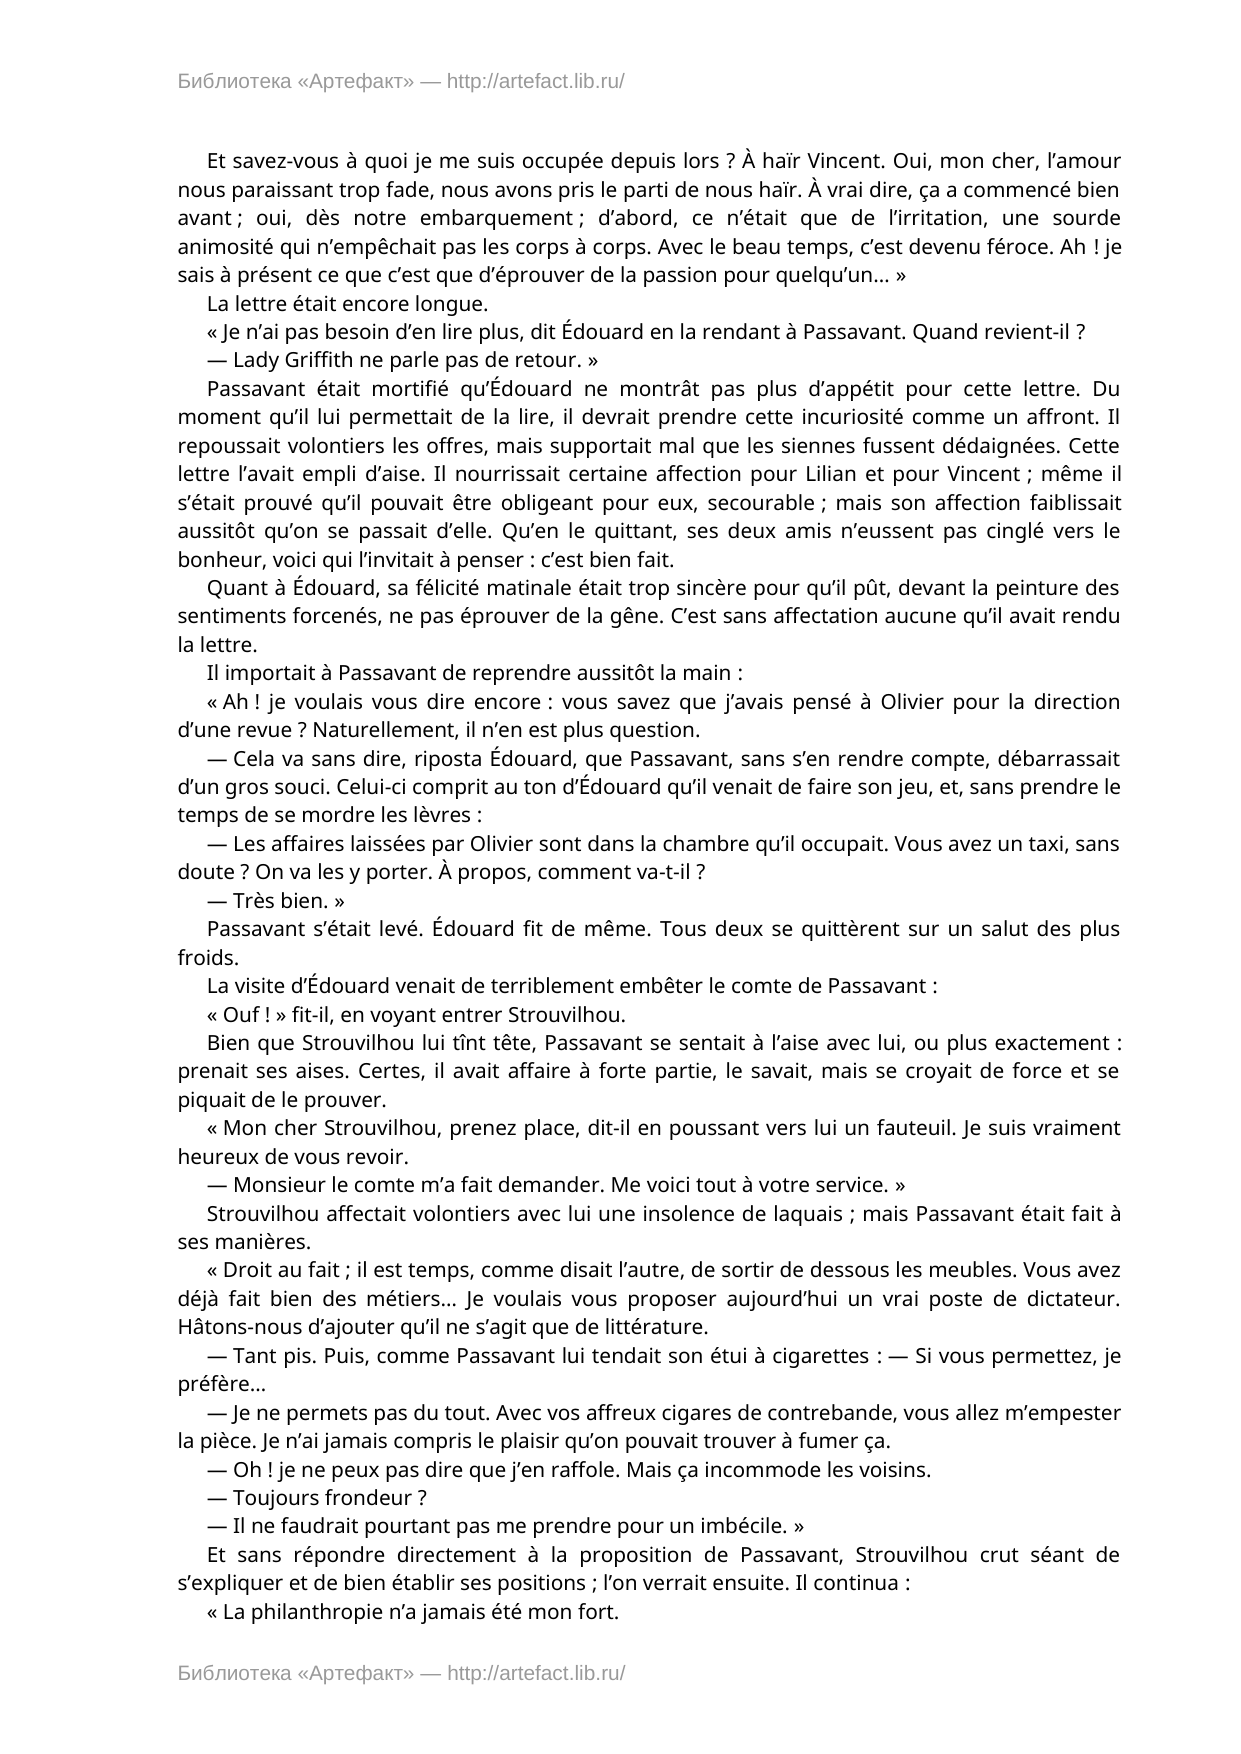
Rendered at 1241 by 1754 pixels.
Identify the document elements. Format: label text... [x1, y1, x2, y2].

text — Lady Griffith ne parle pas de retour. » [177, 346, 1122, 374]
text « La philanthropie n’a jamais été mon fort. [177, 1597, 1122, 1625]
text — Les affaires laissées par Olivier sont dans la chambre qu’il occupait. Vous avez un taxi, sans doute ? On va les y porter. À propos, comment va-t-il ? [177, 829, 1122, 886]
text — Il ne faudrait pourtant pas me prendre pour un imbécile. » [177, 1512, 1122, 1540]
text Passavant s’était levé. Édouard fit de même. Tous deux se quittèrent sur un salut des plus froids. [177, 914, 1122, 971]
text La visite d’Édouard venait de terriblement embêter le comte de Passavant : [177, 971, 1122, 1000]
text Bien que Strouvilhou lui tînt tête, Passavant se sentait à l’aise avec lui, ou plus exactement : prenait ses aises. Certes, il avait affaire à forte partie, le savait, mais se croyait de force et se piquait de le prouver. [177, 1028, 1122, 1113]
text « Ouf ! » fit-il, en voyant entrer Strouvilhou. [177, 1000, 1122, 1028]
text — Toujours frondeur ? [177, 1483, 1122, 1512]
text — Cela va sans dire, riposta Édouard, que Passavant, sans s’en rendre compte, débarrassait d’un gros souci. Celui-ci comprit au ton d’Édouard qu’il venait de faire son jeu, et, sans prendre le temps de se mordre les lèvres : [177, 744, 1122, 829]
text Et sans répondre directement à la proposition de Passavant, Strouvilhou crut séant de s’expliquer et de bien établir ses positions ; l’on verrait ensuite. Il continua : [177, 1540, 1122, 1597]
text — Très bien. » [177, 886, 1122, 914]
text « Ah ! je voulais vous dire encore : vous savez que j’avais pensé à Olivier pour la direction d’une revue ? Naturellement, il n’en est plus question. [177, 687, 1122, 744]
text Passavant était mortifié qu’Édouard ne montrât pas plus d’appétit pour cette lettre. Du moment qu’il lui permettait de la lire, il devrait prendre cette incuriosité comme un affront. Il repoussait volontiers les offres, mais supportait mal que les siennes fussent dédaignées. Cette lettre l’avait empli d’aise. Il nourrissait certaine affection pour Lilian et pour Vincent ; même il s’était prouvé qu’il pouvait être obligeant pour eux, secourable ; mais son affection faiblissait aussitôt qu’on se passait d’elle. Qu’en le quittant, ses deux amis n’eussent pas cinglé vers le bonheur, voici qui l’invitait à penser : c’est bien fait. [177, 374, 1122, 573]
text Quant à Édouard, sa félicité matinale était trop sincère pour qu’il pût, devant la peinture des sentiments forcenés, ne pas éprouver de la gêne. C’est sans affectation aucune qu’il avait rendu la lettre. [177, 573, 1122, 658]
text Il importait à Passavant de reprendre aussitôt la main : [177, 658, 1122, 687]
text — Tant pis. Puis, comme Passavant lui tendait son étui à cigarettes : — Si vous permettez, je préfère… [177, 1341, 1122, 1398]
text « Je n’ai pas besoin d’en lire plus, dit Édouard en la rendant à Passavant. Quand revient-il ? [177, 317, 1122, 346]
text — Je ne permets pas du tout. Avec vos affreux cigares de contrebande, vous allez m’empester la pièce. Je n’ai jamais compris le plaisir qu’on pouvait trouver à fumer ça. [177, 1398, 1122, 1455]
text Strouvilhou affectait volontiers avec lui une insolence de laquais ; mais Passavant était fait à ses manières. [177, 1199, 1122, 1256]
text — Monsieur le comte m’a fait demander. Me voici tout à votre service. » [177, 1170, 1122, 1199]
text Et savez-vous à quoi je me suis occupée depuis lors ? À haïr Vincent. Oui, mon cher, l’amour nous paraissant trop fade, nous avons pris le parti de nous haïr. À vrai dire, ça a commencé bien avant ; oui, dès notre embarquement ; d’abord, ce n’était que de l’irritation, une sourde animosité qui n’empêchait pas les corps à corps. Avec le beau temps, c’est devenu féroce. Ah ! je sais à présent ce que c’est que d’éprouver de la passion pour quelqu’un… » [177, 147, 1122, 289]
text « Droit au fait ; il est temps, comme disait l’autre, de sortir de dessous les meubles. Vous avez déjà fait bien des métiers… Je voulais vous proposer aujourd’hui un vrai poste de dictateur. Hâtons-nous d’ajouter qu’il ne s’agit que de littérature. [177, 1256, 1122, 1341]
text « Mon cher Strouvilhou, prenez place, dit-il en poussant vers lui un fauteuil. Je suis vraiment heureux de vous revoir. [177, 1113, 1122, 1170]
text — Oh ! je ne peux pas dire que j’en raffole. Mais ça incommode les voisins. [177, 1455, 1122, 1483]
text La lettre était encore longue. [177, 289, 1122, 317]
